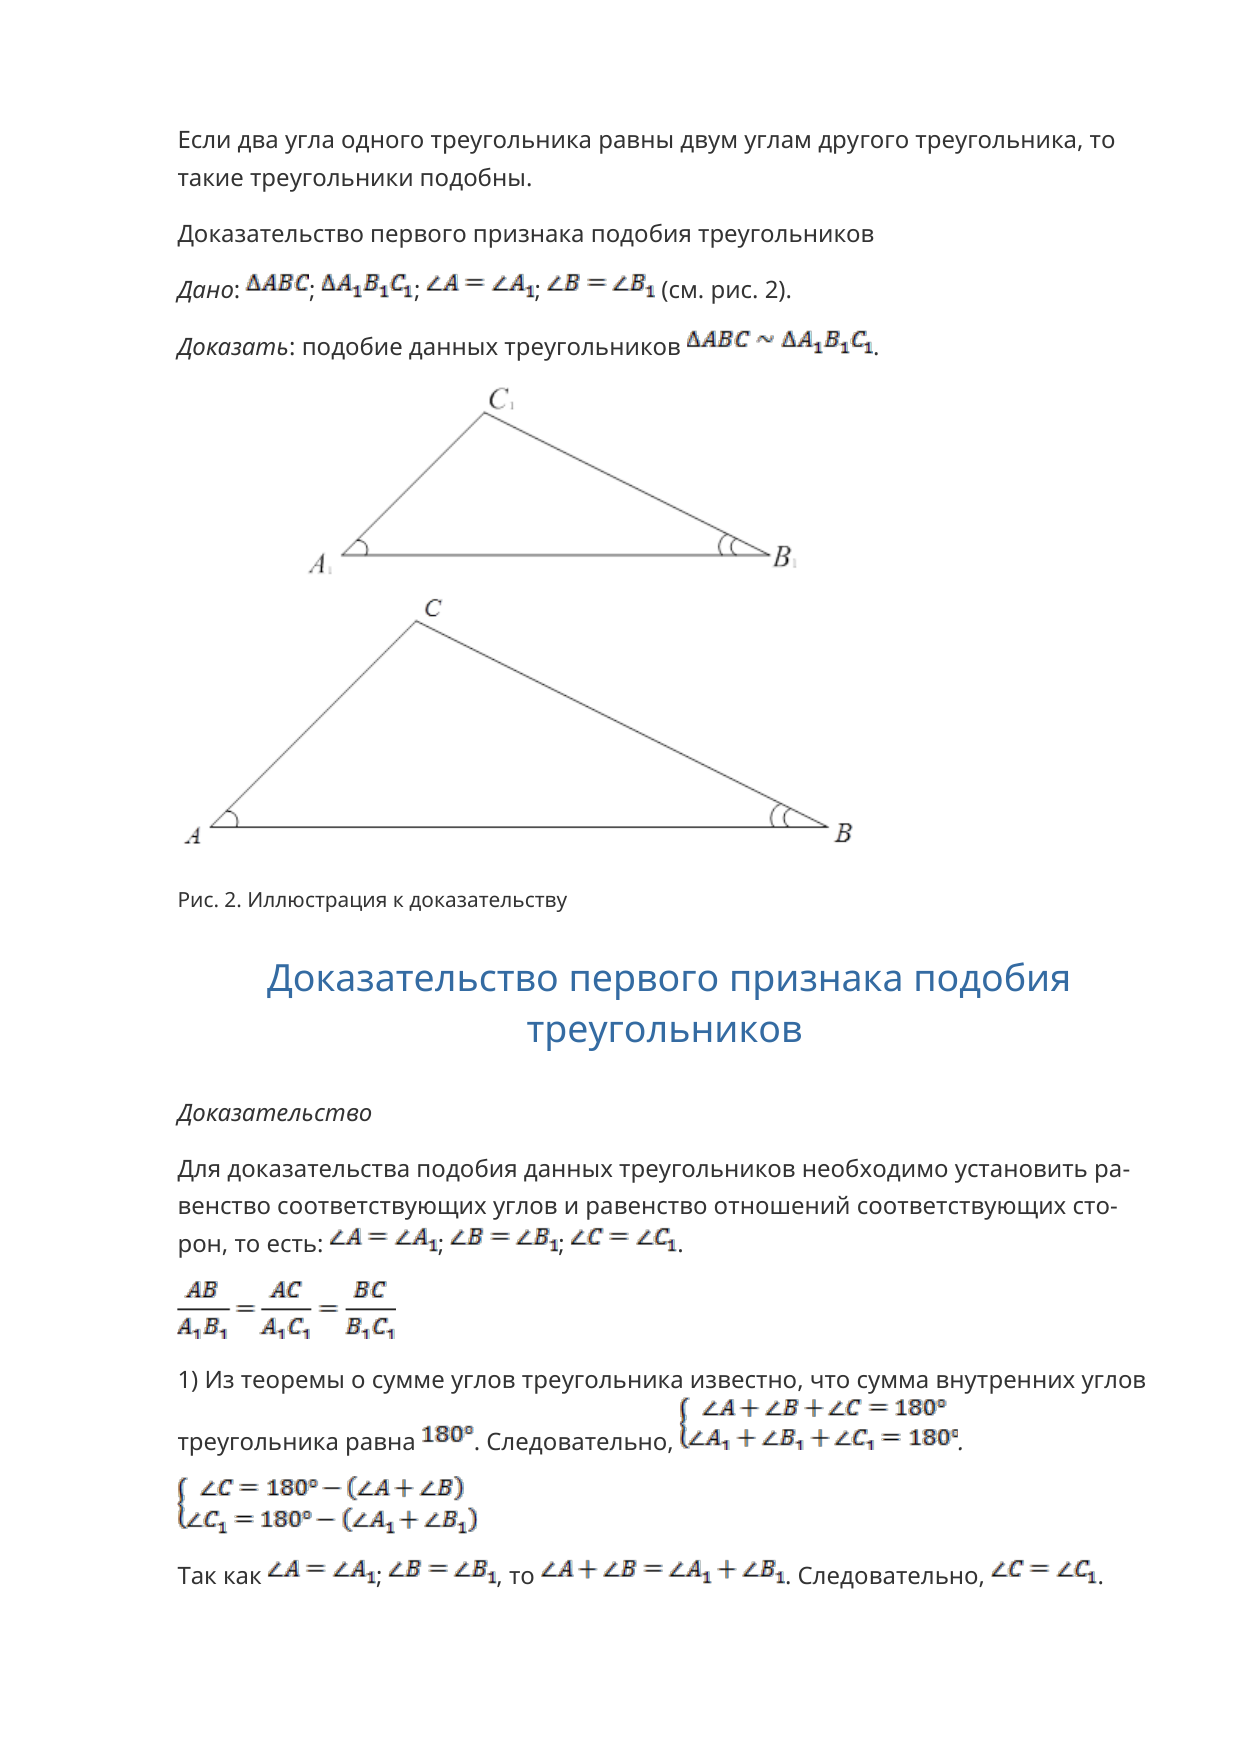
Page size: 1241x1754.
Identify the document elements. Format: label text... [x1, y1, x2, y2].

picture [329, 1222, 438, 1253]
picture [541, 1554, 785, 1585]
picture [991, 1554, 1098, 1585]
picture [267, 1554, 376, 1585]
text Доказать: подобие данных треугольников . [177, 324, 1152, 362]
picture [450, 1222, 559, 1253]
picture [321, 268, 414, 299]
picture [177, 1475, 478, 1535]
text Доказательство первого признака подобия треугольников [177, 951, 1152, 1053]
picture [570, 1222, 678, 1253]
picture [388, 1554, 497, 1585]
picture [422, 1420, 474, 1450]
text 1) Из теоремы о сумме углов треугольника известно, что сумма внутренних углов треугольника равна . Следовательно, . [177, 1358, 1152, 1457]
picture [177, 380, 870, 858]
text Для доказательства подобия данных треугольников необходимо установить равенство соответствующих углов и равенство отношений соответствующих сторон, то есть: ; ; . [177, 1147, 1152, 1259]
text Доказательство [177, 1091, 1152, 1128]
picture [547, 268, 655, 299]
picture [177, 1278, 396, 1339]
text Если два угла одного треугольника равны двум углам другого треугольника, то такие треугольники подобны. [177, 118, 1152, 193]
picture [240, 268, 309, 299]
text Доказательство первого признака подобия треугольников [177, 212, 1152, 249]
picture [679, 1395, 958, 1450]
text Рис. 2. Иллюстрация к доказательству [177, 876, 1152, 913]
picture [687, 325, 873, 355]
picture [426, 268, 535, 299]
